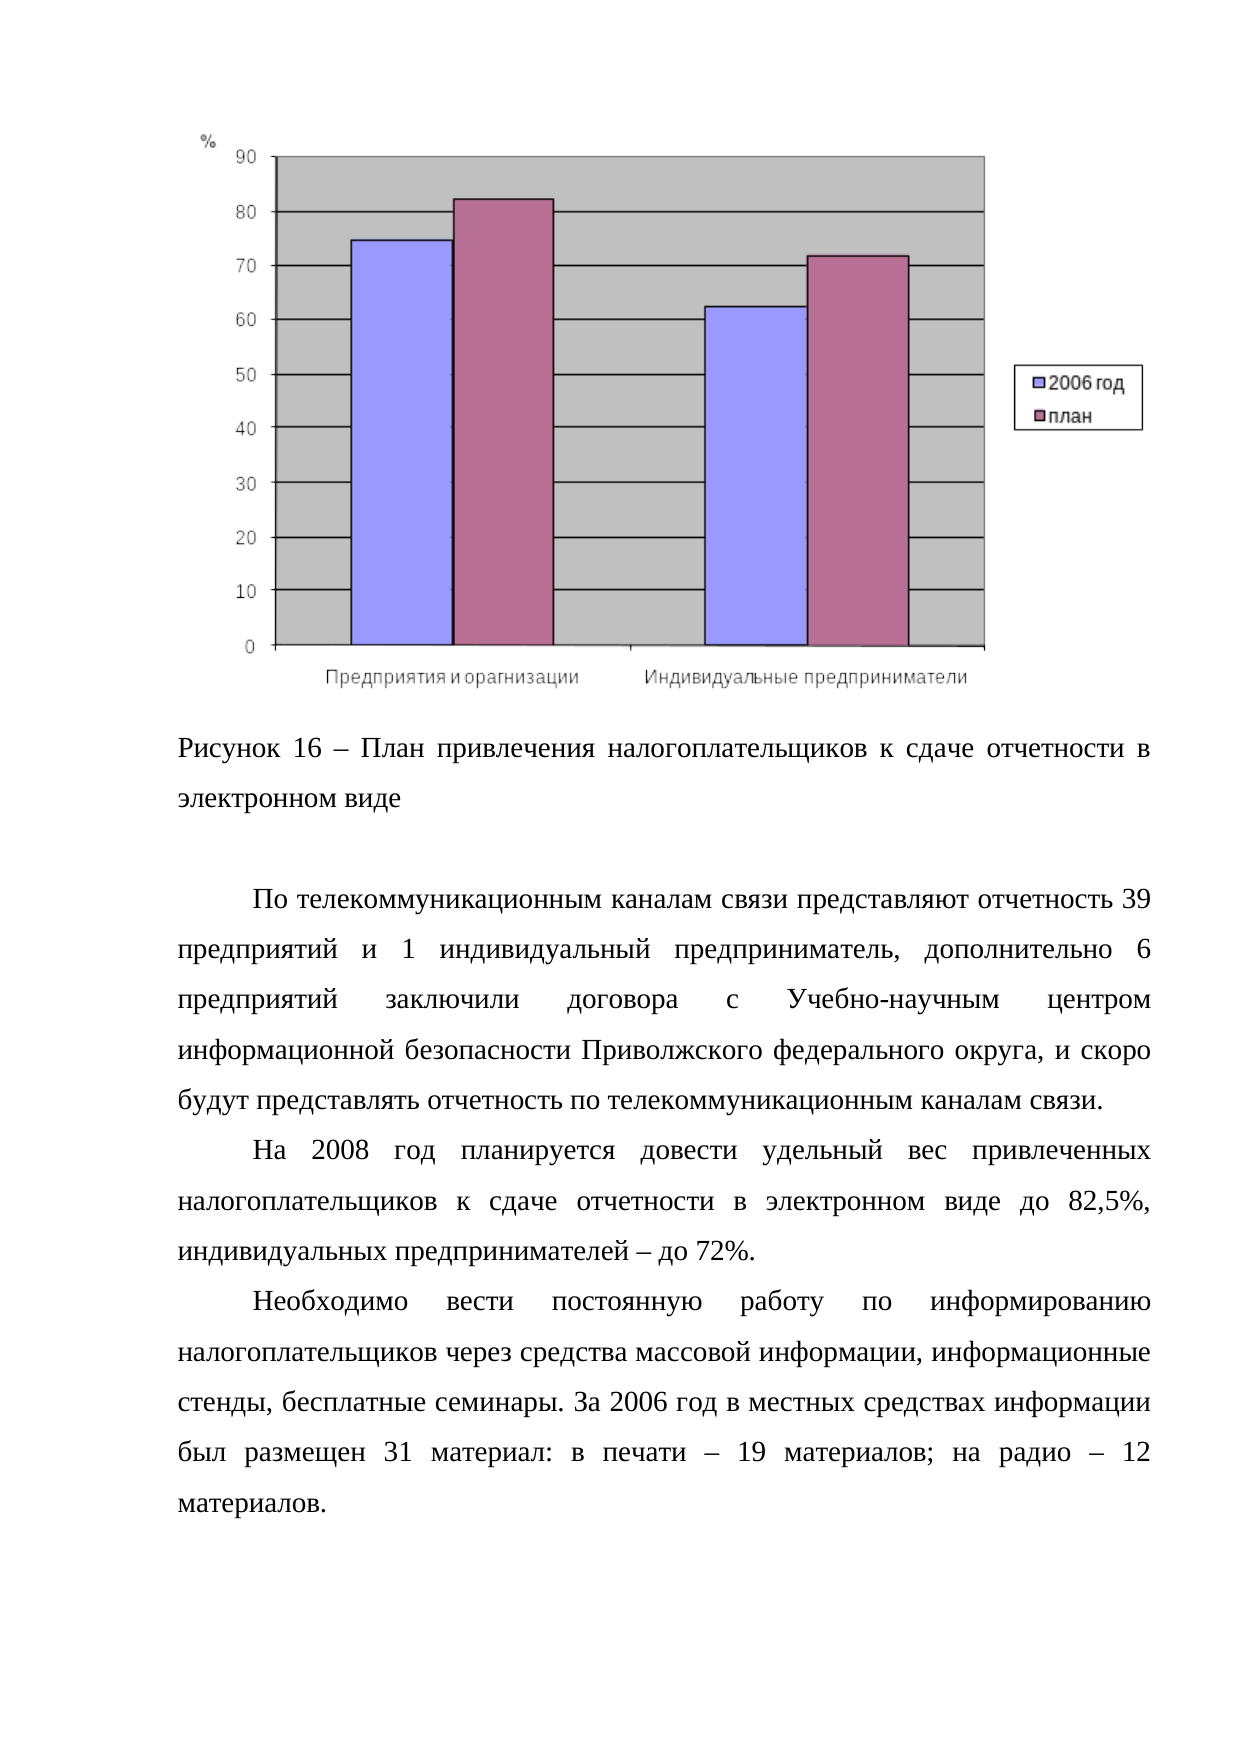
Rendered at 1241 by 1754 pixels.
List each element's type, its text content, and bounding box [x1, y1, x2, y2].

text Необходимо вести постоянную работу по информированию налогоплательщиков через средства массовой информации, информационные стенды, бесплатные семинары. За 2006 год в местных средствах информации был размещен 31 материал: в печати – 19 материалов; на радио – 12 материалов. [177, 1284, 1152, 1518]
text На 2008 год планируется довести удельный вес привлеченных налогоплательщиков к сдаче отчетности в электронном виде до 82,5%, индивидуальных предпринимателей – до 72%. [177, 1133, 1152, 1267]
text По телекоммуникационным каналам связи представляют отчетность 39 предприятий и 1 индивидуальный предприниматель, дополнительно 6 предприятий заключили договора с Учебно-научным центром информационной безопасности Приволжского федерального округа, и скоро будут представлять отчетность по телекоммуникационным каналам связи. [177, 881, 1152, 1116]
text Рисунок 16 – План привлечения налогоплательщиков к сдаче отчетности в электронном виде [177, 713, 1152, 814]
